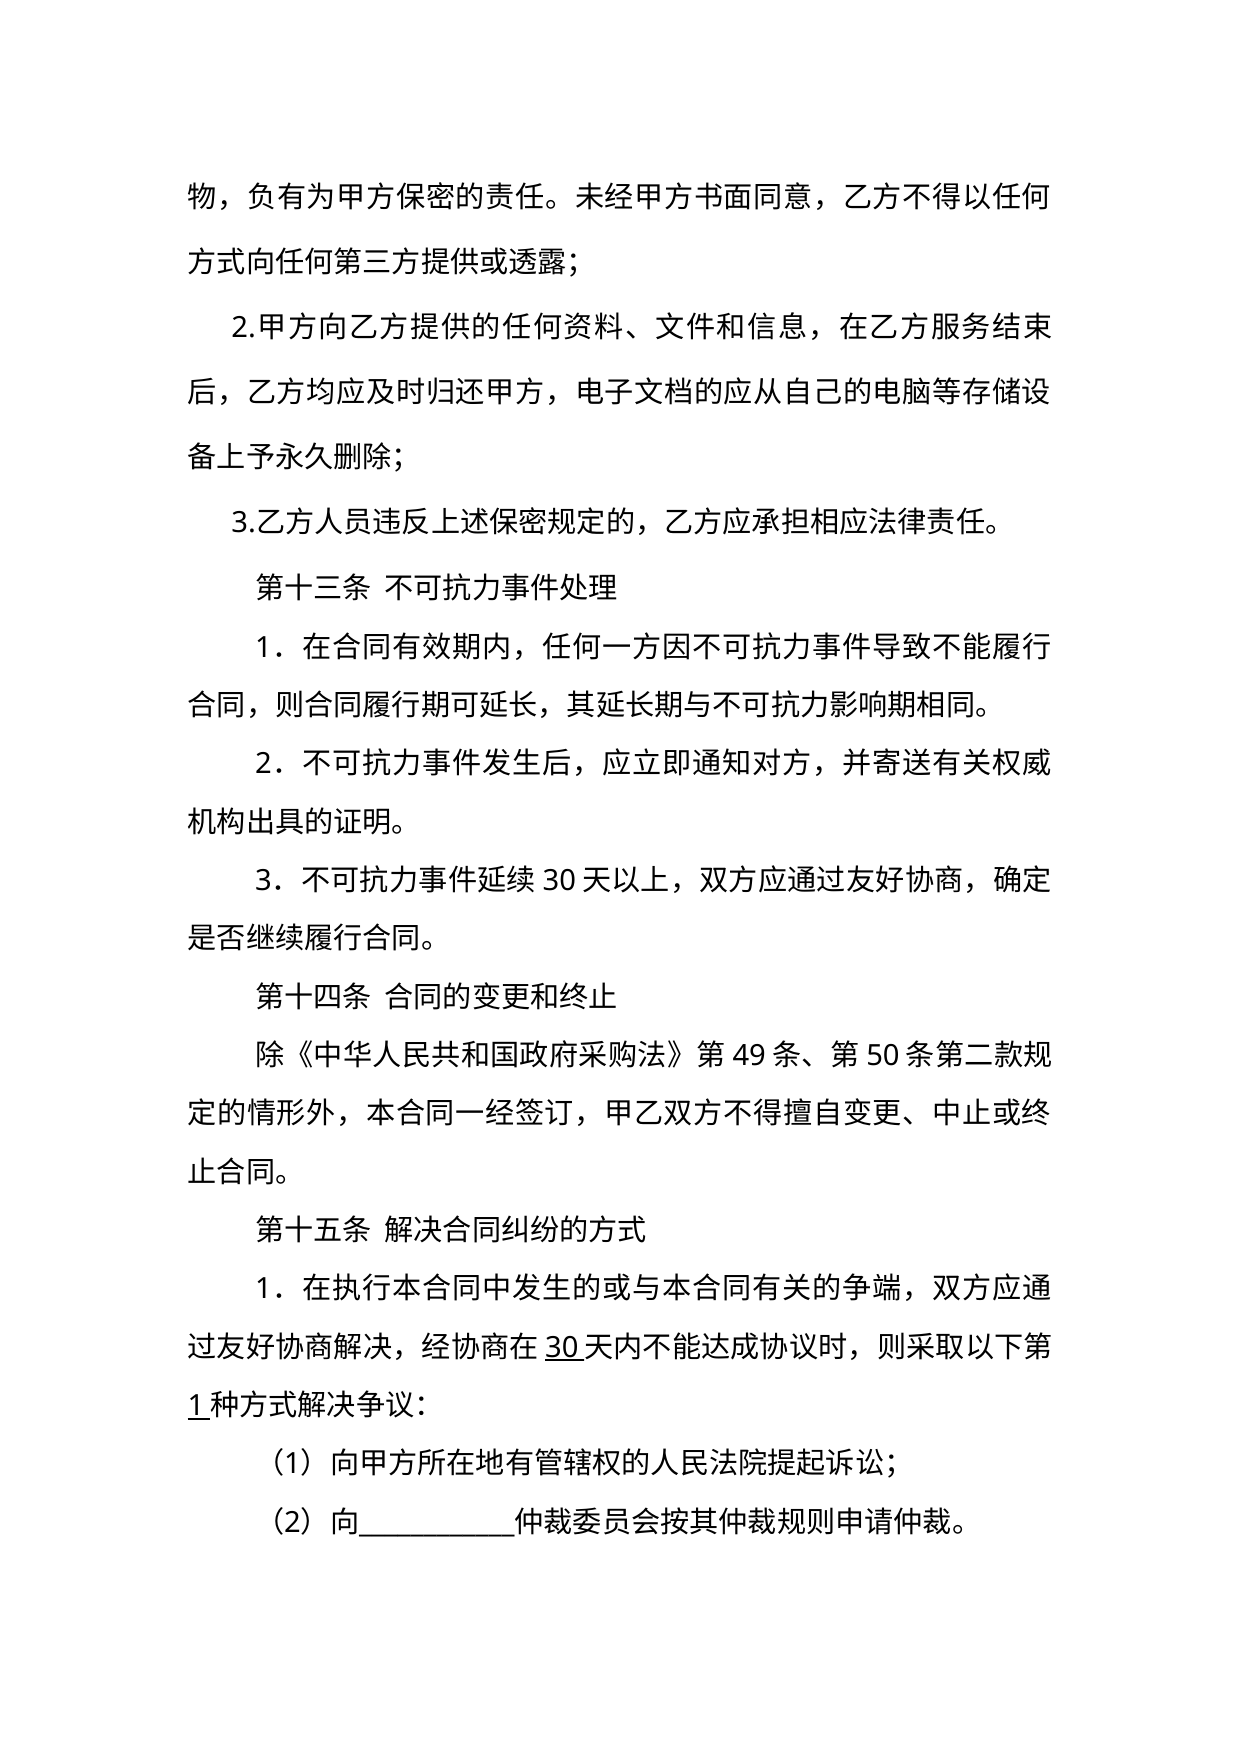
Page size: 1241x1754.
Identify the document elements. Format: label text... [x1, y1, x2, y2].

text 3.乙方人员违反上述保密规定的，乙方应承担相应法律责任。 [187, 487, 1053, 552]
text 2．不可抗力事件发生后，应立即通知对方，并寄送有关权威机构出具的证明。 [187, 727, 1053, 844]
text 除《中华人民共和国政府采购法》第49条、第50条第二款规定的情形外，本合同一经签订，甲乙双方不得擅自变更、中止或终止合同。 [187, 1019, 1053, 1194]
text 第十五条 解决合同纠纷的方式 [187, 1194, 1053, 1252]
text 2.甲方向乙方提供的任何资料、文件和信息，在乙方服务结束后，乙方均应及时归还甲方，电子文档的应从自己的电脑等存储设备上予永久删除； [187, 292, 1053, 487]
text 第十四条 合同的变更和终止 [187, 960, 1053, 1019]
text 第十三条 不可抗力事件处理 [187, 552, 1053, 610]
text 1．在合同有效期内，任何一方因不可抗力事件导致不能履行合同，则合同履行期可延长，其延长期与不可抗力影响期相同。 [187, 610, 1053, 727]
text （1）向甲方所在地有管辖权的人民法院提起诉讼； [187, 1427, 1053, 1485]
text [187, 162, 1053, 292]
text 3．不可抗力事件延续30天以上，双方应通过友好协商，确定是否继续履行合同。 [187, 844, 1053, 960]
text 1．在执行本合同中发生的或与本合同有关的争端，双方应通过友好协商解决，经协商在30天内不能达成协议时，则采取以下第1种方式解决争议： [187, 1252, 1053, 1427]
text （2）向____________仲裁委员会按其仲裁规则申请仲裁。 [187, 1485, 1053, 1544]
